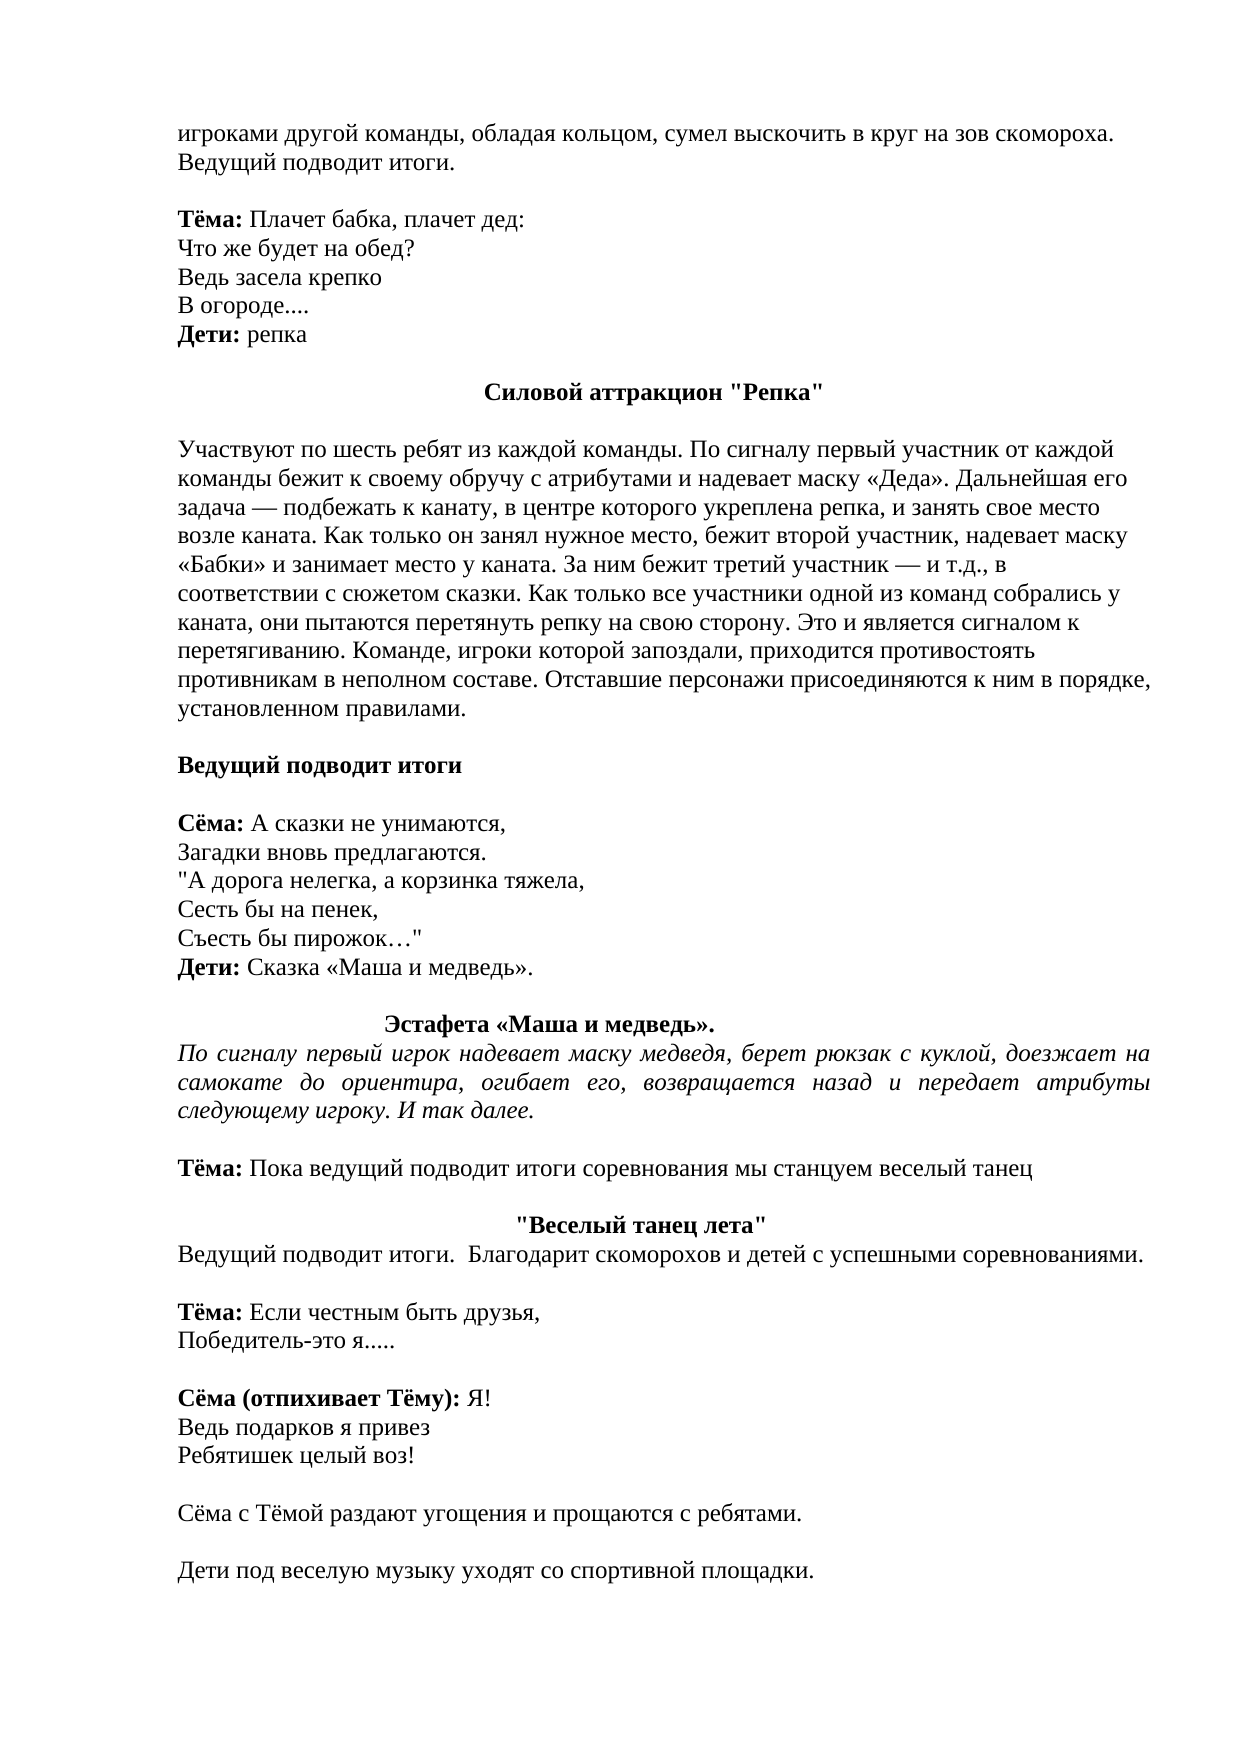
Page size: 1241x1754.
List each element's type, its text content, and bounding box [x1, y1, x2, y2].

text Сесть бы на пенек, [177, 894, 1152, 923]
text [177, 118, 1152, 176]
text Силовой аттракцион "Репка" Участвуют по шесть ребят из каждой команды. По сигналу первый участник от каждой команды бежит к своему обручу с атрибутами и надевает маску «Деда». Дальнейшая его задача — подбежать к канату, в центре которого укреплена репка, и занять свое место возле каната. Как только он занял нужное место, бежит второй участник, надевает маску «Бабки» и занимает место у каната. За ним бежит третий участник — и т.д., в соответствии с сюжетом сказки. Как только все участники одной из команд собрались у каната, они пытаются перетянуть репку на свою сторону. Это и является сигналом к перетягиванию. Команде, игроки которой запоздали, приходится противостоять противникам в неполном составе. Отставшие персонажи присоединяются к ним в порядке, установленном правилами. [177, 377, 1152, 751]
text Дети: Сказка «Маша и медведь». [177, 952, 1152, 981]
text Загадки вновь предлагаются. [177, 837, 1152, 866]
text Сёма: А сказки не унимаются, [250, 808, 1152, 837]
text Эстафета «Маша и медведь». [177, 1009, 1152, 1038]
text Съесть бы пирожок…" [177, 923, 1152, 952]
text Ведущий подводит итоги [177, 751, 1152, 779]
text Тёма: Плачет бабка, плачет дед: Что же будет на обед? Ведь засела крепко В огороде.... Дети: репка [177, 176, 1152, 348]
text "А дорога нелегка, а корзинка тяжела, [177, 866, 1152, 894]
text Тёма: Пока ведущий подводит итоги соревнования мы станцуем веселый танец "Веселый танец лета" Ведущий подводит итоги. Благодарит скоморохов и детей с успешными соревнованиями. Тёма: Если честным быть друзья, Победитель-это я..... Сёма (отпихивает Тёму): Я! Ведь подарков я привез Ребятишек целый воз! Сёма с Тёмой раздают угощения и прощаются с ребятами. Дети под веселую музыку уходят со спортивной площадки. [177, 1153, 1152, 1584]
text По сигналу первый игрок надевает маску медведя, берет рюкзак с куклой, доезжает на самокате до ориентира, огибает его, возвращается назад и передает атрибуты следующему игроку. И так далее. [177, 1038, 1152, 1124]
